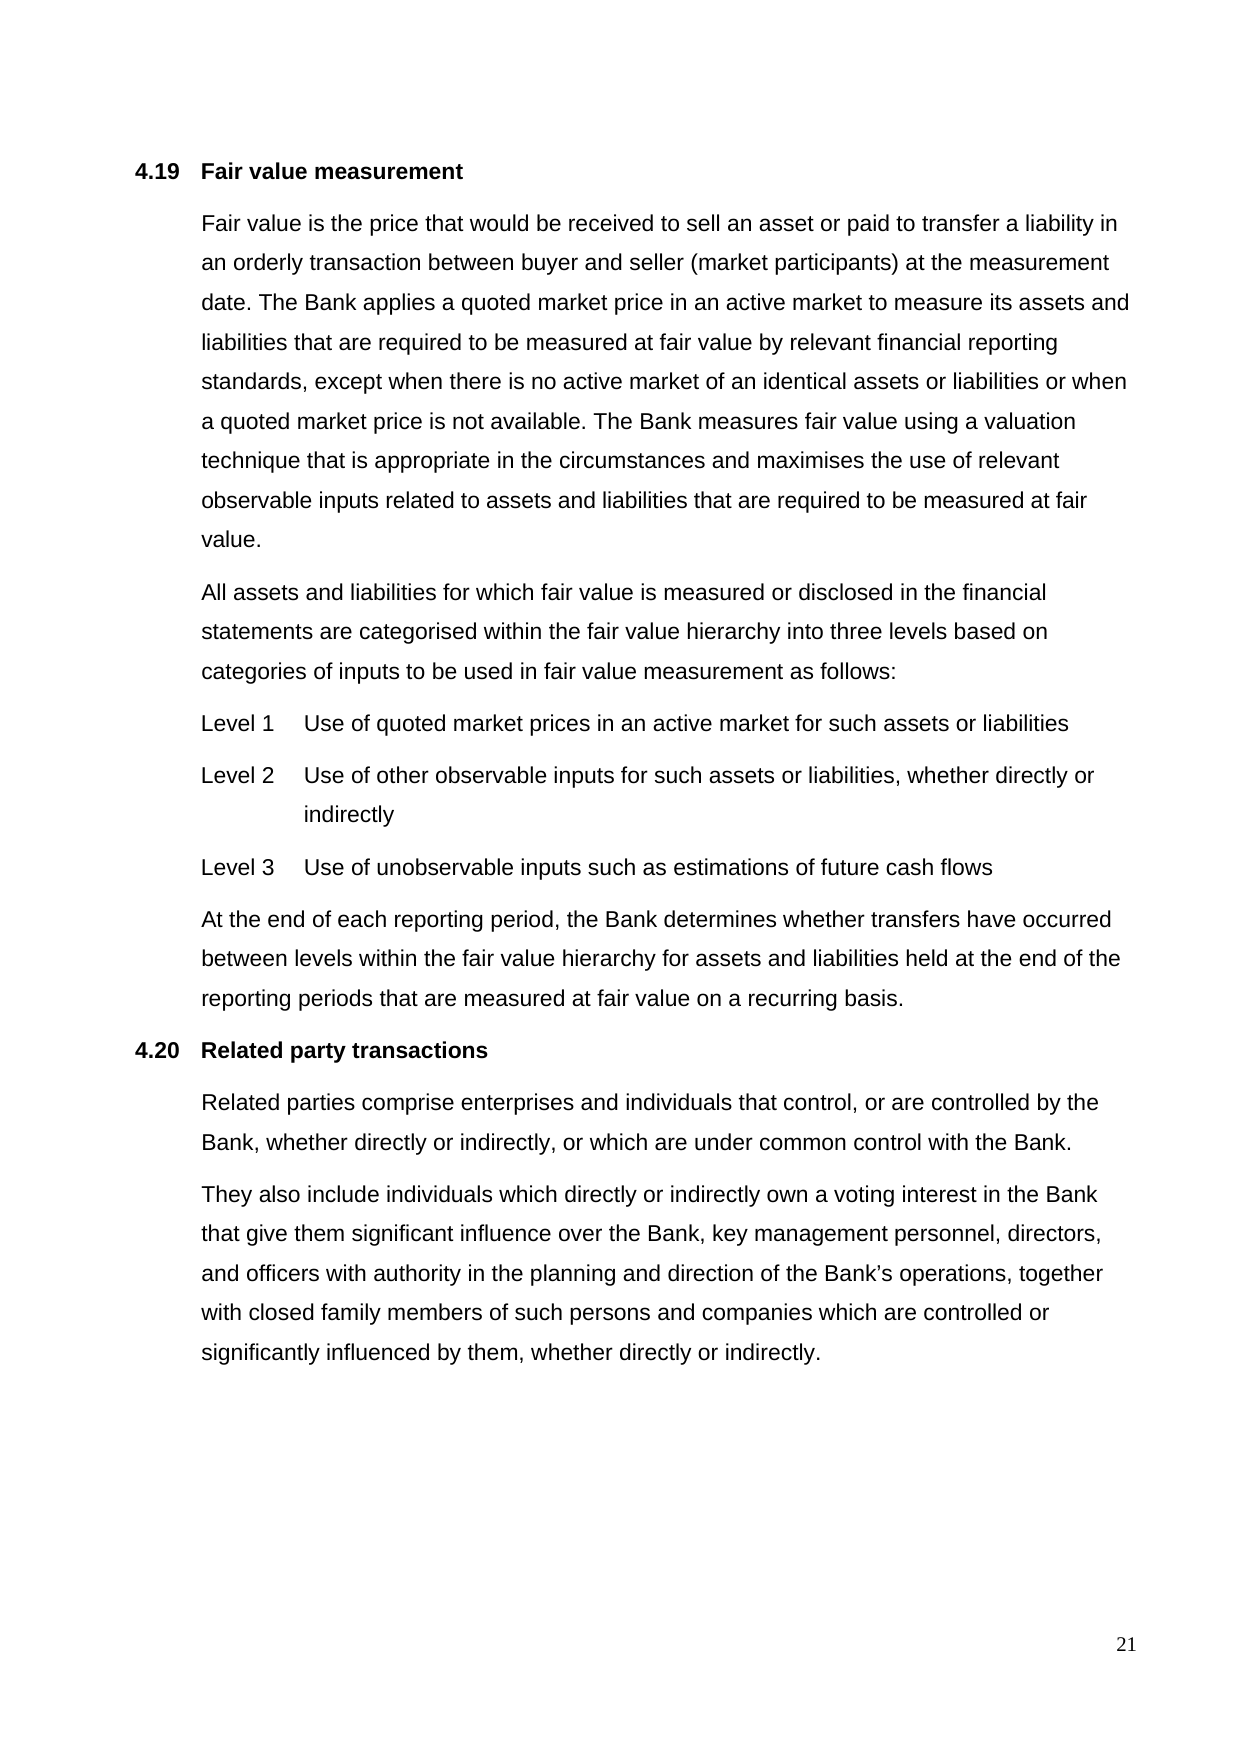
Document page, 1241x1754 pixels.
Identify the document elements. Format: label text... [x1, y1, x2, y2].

text 4.19 Fair value measurement [135, 147, 1141, 187]
text All assets and liabilities for which fair value is measured or disclosed in the financial statements are categorised within the fair value hierarchy into three levels based on categories of inputs to be used in fair value measurement as follows: [201, 568, 1137, 687]
text Fair value is the price that would be received to sell an asset or paid to transfer a liability in an orderly transaction between buyer and seller (market participants) at the measurement date. The Bank applies a quoted market price in an active market to measure its assets and liabilities that are required to be measured at fair value by relevant financial reporting standards, except when there is no active market of an identical assets or liabilities or when a quoted market price is not available. The Bank measures fair value using a valuation technique that is appropriate in the circumstances and maximises the use of relevant observable inputs related to assets and liabilities that are required to be measured at fair value. [201, 199, 1137, 556]
text At the end of each reporting period, the Bank determines whether transfers have occurred between levels within the fair value hierarchy for assets and liabilities held at the end of the reporting periods that are measured at fair value on a recurring basis. [201, 895, 1137, 1014]
text They also include individuals which directly or indirectly own a voting interest in the Bank that give them significant influence over the Bank, key management personnel, directors, and officers with authority in the planning and direction of the Bank’s operations, together with closed family members of such persons and companies which are controlled or significantly influenced by them, whether directly or indirectly. [201, 1170, 1137, 1368]
text Related parties comprise enterprises and individuals that control, or are controlled by the Bank, whether directly or indirectly, or which are under common control with the Bank. [201, 1079, 1137, 1158]
text Level 1 Use of quoted market prices in an active market for such assets or liabilities [201, 699, 1137, 739]
text Level 2 Use of other observable inputs for such assets or liabilities, whether directly or indirectly [201, 752, 1137, 831]
text 4.20 Related party transactions [135, 1027, 1141, 1066]
text Level 3 Use of unobservable inputs such as estimations of future cash flows [201, 843, 1137, 883]
